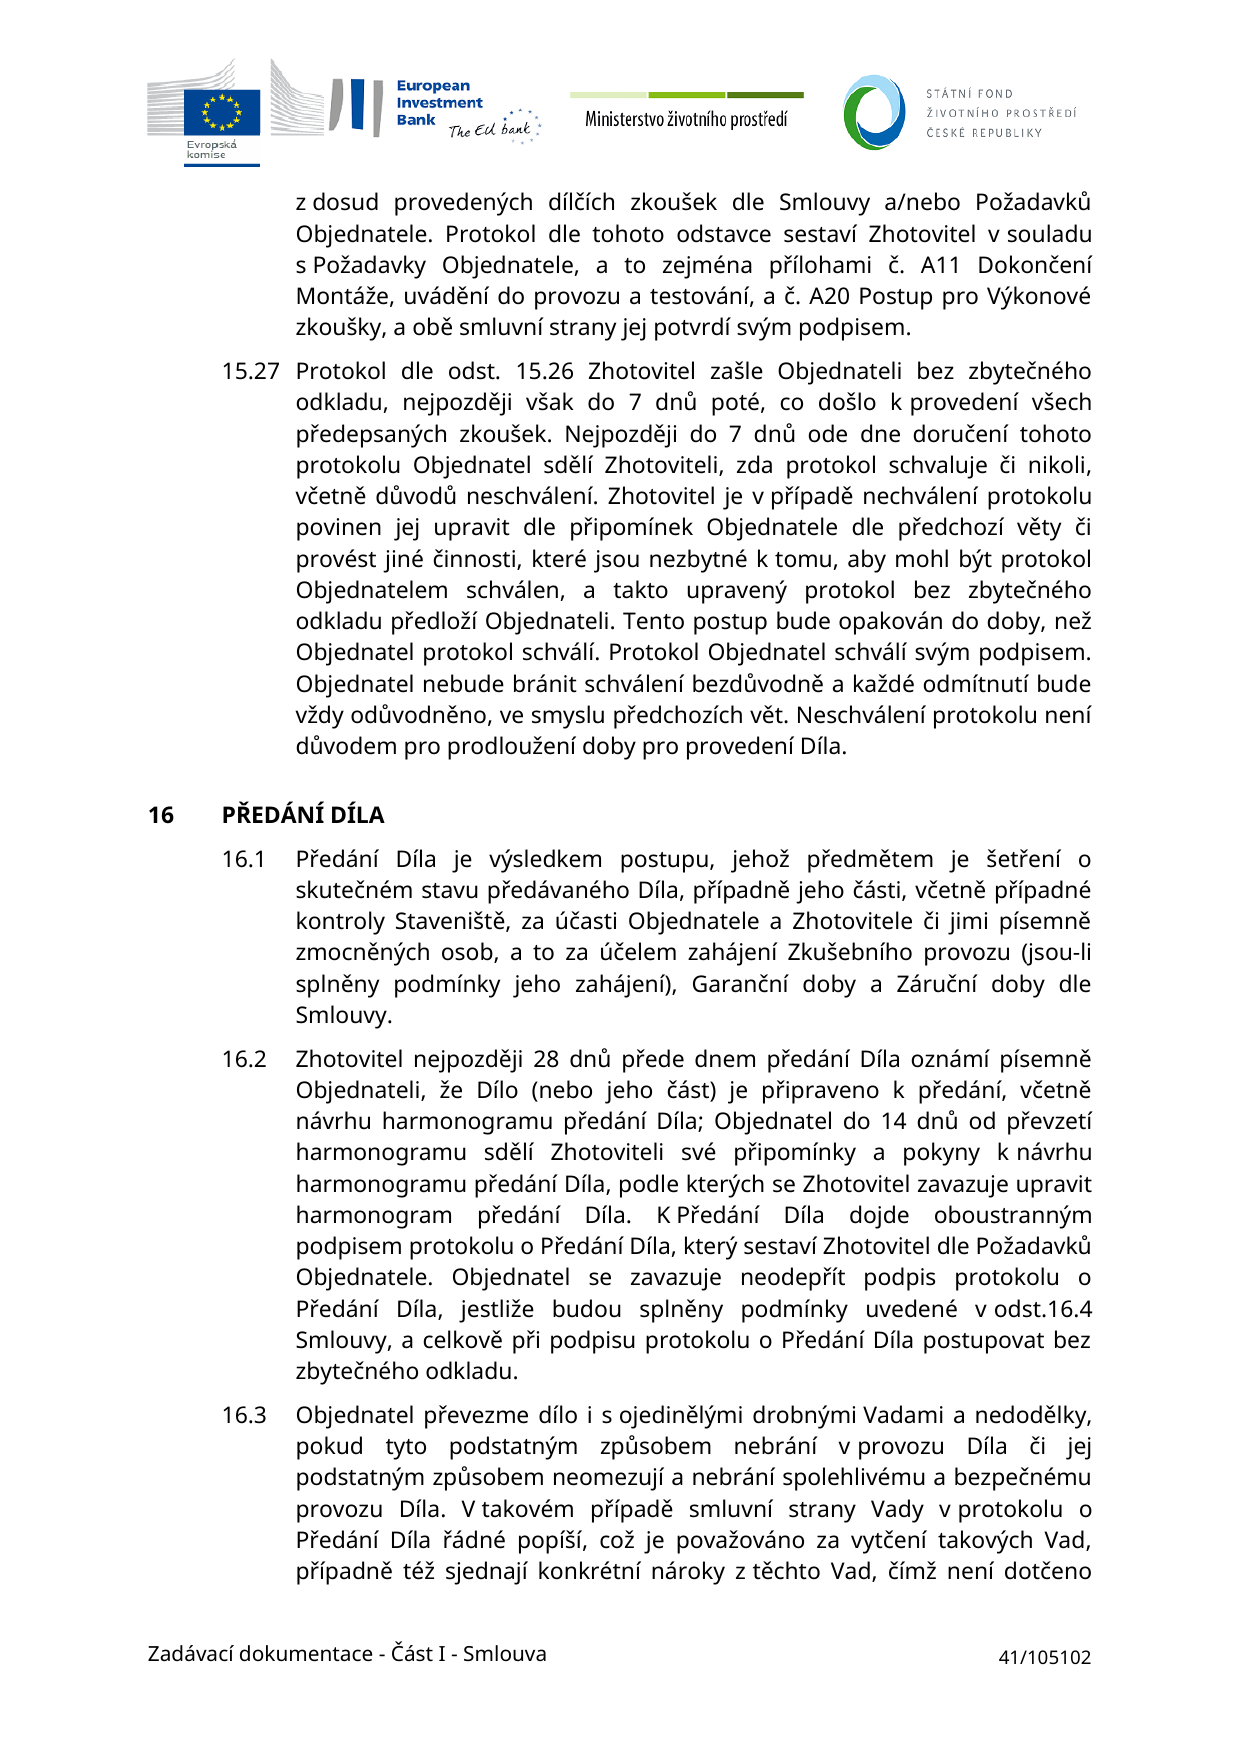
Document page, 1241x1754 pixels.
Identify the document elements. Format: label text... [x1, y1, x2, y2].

list PŘEDÁNÍ DÍLA [148, 799, 1093, 830]
list Předání Díla je výsledkem postupu, jehož předmětem je šetření o skutečném stavu předávaného Díla, případně jeho části, včetně případné kontroly Staveniště, za účasti Objednatele a Zhotovitele či jimi písemně zmocněných osob, a to za účelem zahájení Zkušebního provozu (jsou-li splněny podmínky jeho zahájení), Garanční doby a Záruční doby dle Smlouvy. [221, 842, 1093, 1030]
list Zhotovitel nejpozději 28 dnů přede dnem předání Díla oznámí písemně Objednateli, že Dílo (nebo jeho část) je připraveno k předání, včetně návrhu harmonogramu předání Díla; Objednatel do 14 dnů od převzetí harmonogramu sdělí Zhotoviteli své připomínky a pokyny k návrhu harmonogramu předání Díla, podle kterých se Zhotovitel zavazuje upravit harmonogram předání Díla. K Předání Díla dojde oboustranným podpisem protokolu o Předání Díla, který sestaví Zhotovitel dle Požadavků Objednatele. Objednatel se zavazuje neodepřít podpis protokolu o Předání Díla, jestliže budou splněny podmínky uvedené v odst.16.4 Smlouvy, a celkově při podpisu protokolu o Předání Díla postupovat bez zbytečného odkladu. [221, 1042, 1093, 1386]
picture [147, 55, 1092, 167]
list Protokol dle odst. 15.26 Zhotovitel zašle Objednateli bez zbytečného odkladu, nejpozději však do 7 dnů poté, co došlo k provedení všech předepsaných zkoušek. Nejpozději do 7 dnů ode dne doručení tohoto protokolu Objednatel sdělí Zhotoviteli, zda protokol schvaluje či nikoli, včetně důvodů neschválení. Zhotovitel je v případě nechválení protokolu povinen jej upravit dle připomínek Objednatele dle předchozí věty či provést jiné činnosti, které jsou nezbytné k tomu, aby mohl být protokol Objednatelem schválen, a takto upravený protokol bez zbytečného odkladu předloží Objednateli. Tento postup bude opakován do doby, než Objednatel protokol schválí. Protokol Objednatel schválí svým podpisem. Objednatel nebude bránit schválení bezdůvodně a každé odmítnutí bude vždy odůvodněno, ve smyslu předchozích vět. Neschválení protokolu není důvodem pro prodloužení doby pro provedení Díla. [221, 355, 1093, 761]
